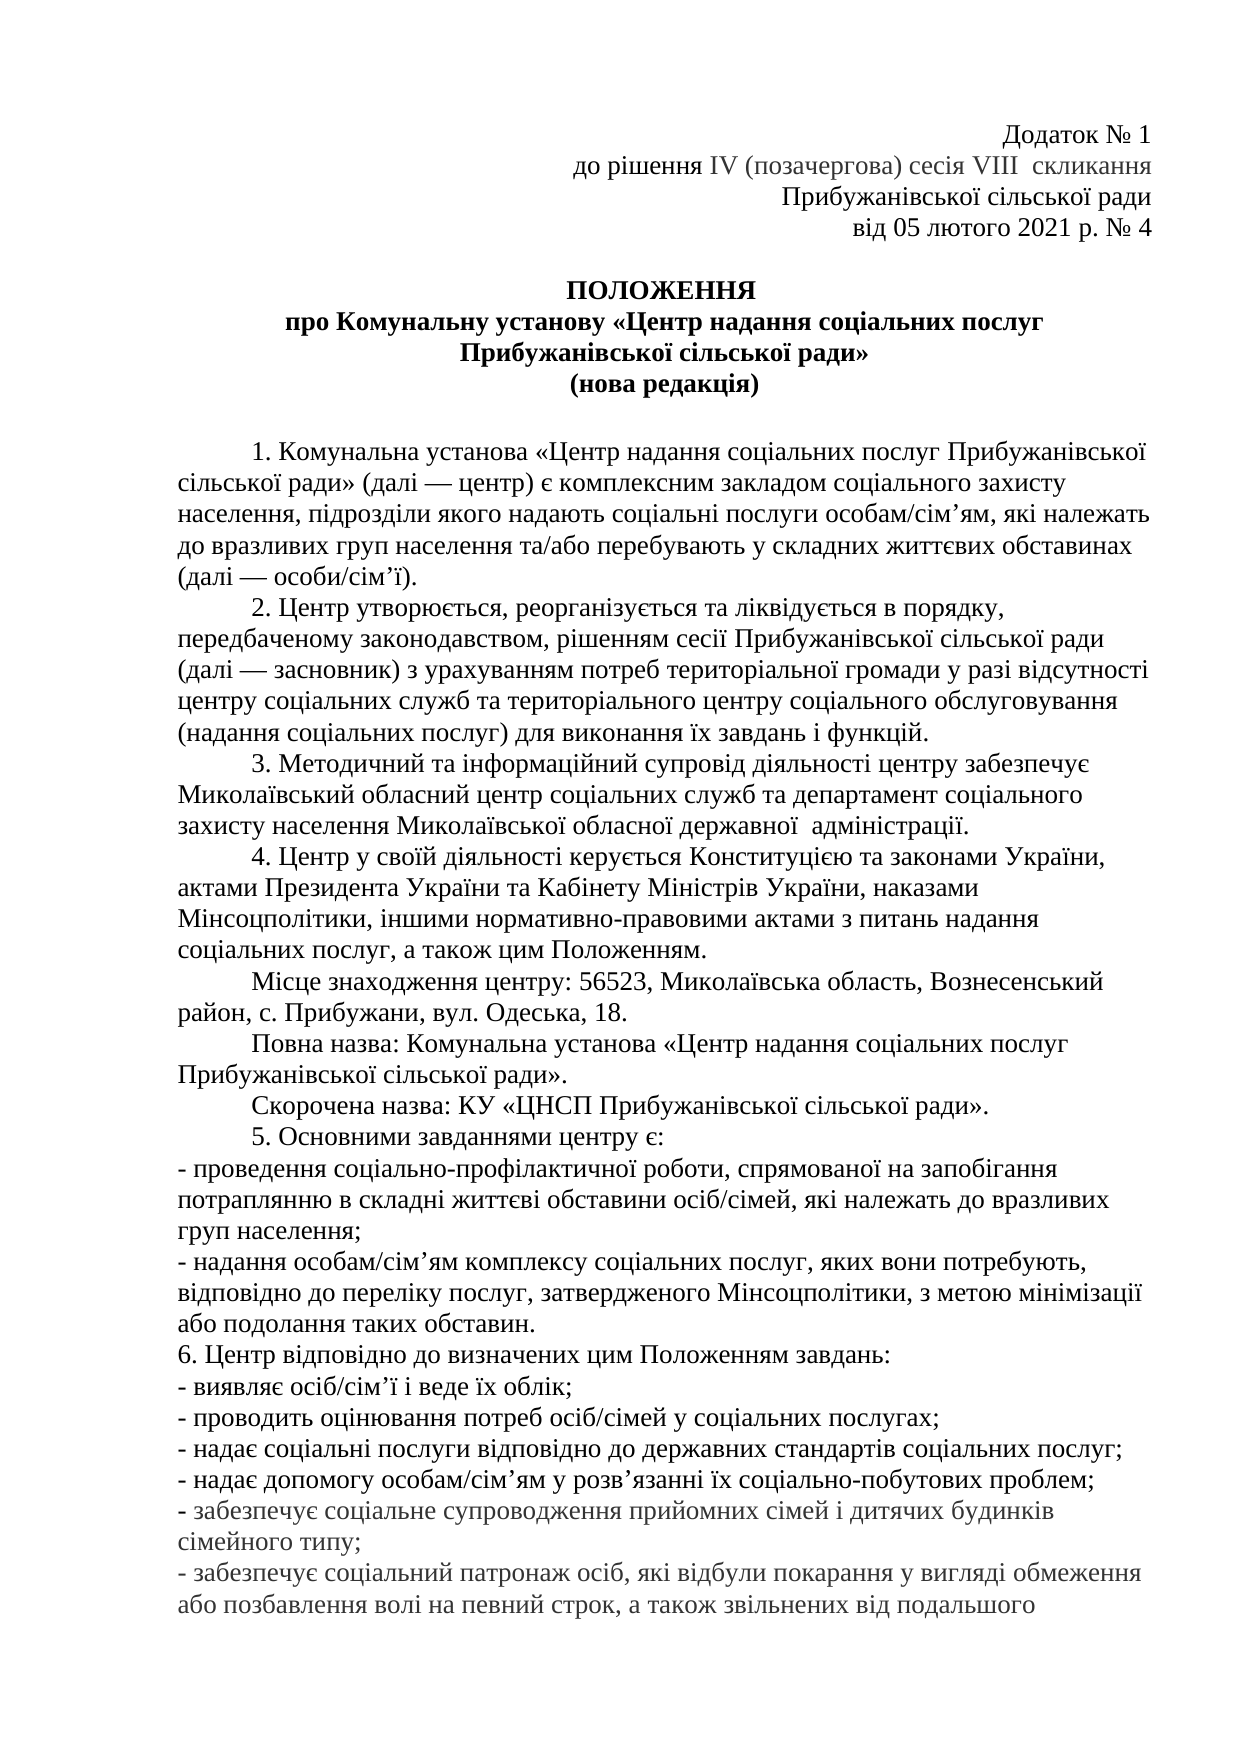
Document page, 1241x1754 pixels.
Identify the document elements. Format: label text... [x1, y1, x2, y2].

text Додаток № 1 [177, 118, 1152, 149]
text ПОЛОЖЕННЯ про Комунальну установу «Центр надання соціальних послуг Прибужанівської сільської ради» (нова редакція) [177, 274, 1152, 398]
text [177, 398, 1152, 1619]
text до рішення ІV (позачергова) сесія VІІІ скликання [177, 149, 1152, 180]
text Прибужанівської сільської ради від 05 лютого 2021 р. № 4 [177, 180, 1152, 243]
